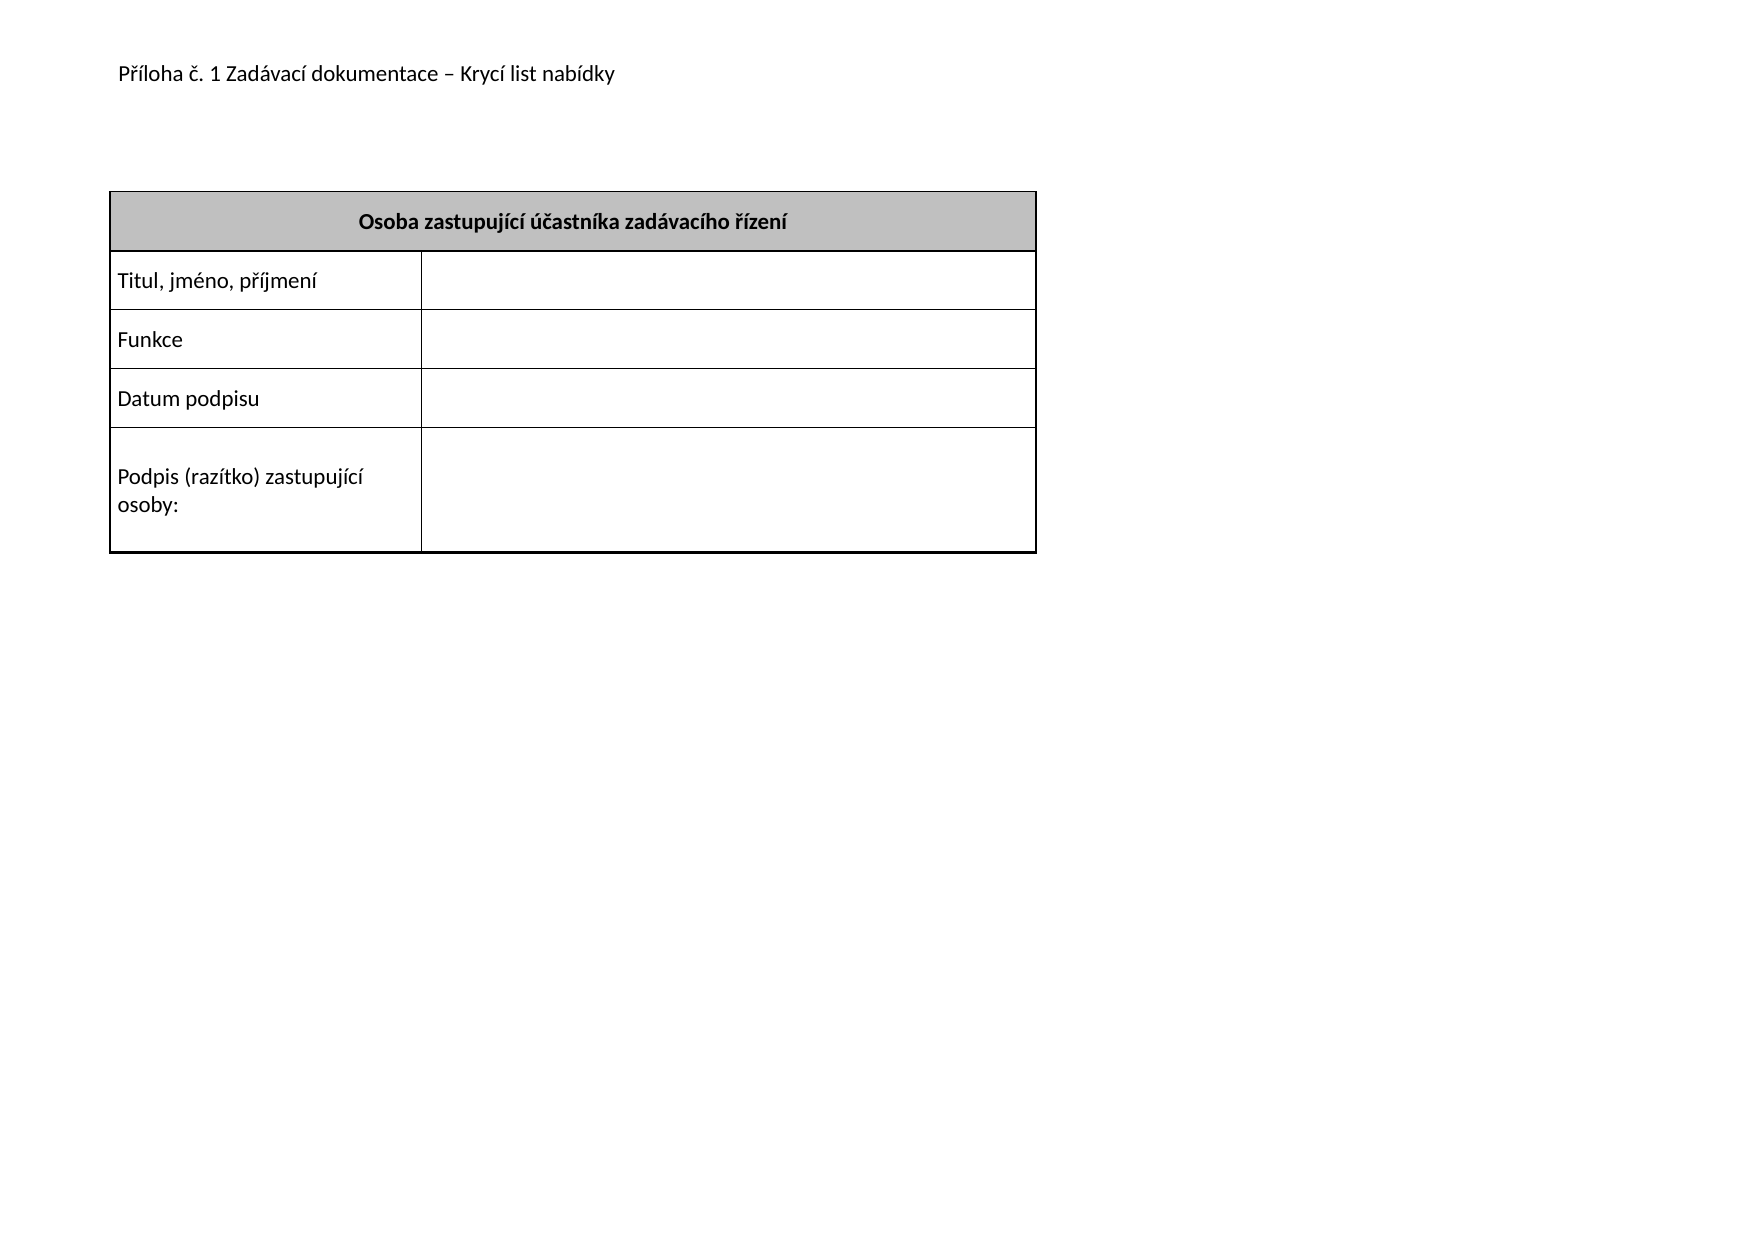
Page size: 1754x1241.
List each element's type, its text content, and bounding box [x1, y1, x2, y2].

table_cell Funkce [111, 310, 421, 368]
table_cell [422, 369, 1035, 427]
table_cell [422, 310, 1035, 368]
table_cell Titul, jméno, příjmení [111, 252, 421, 309]
table_cell Datum podpisu [111, 369, 421, 427]
table_cell Podpis (razítko) zastupující osoby: [111, 428, 421, 551]
table_cell [422, 428, 1035, 551]
table_cell [422, 252, 1035, 309]
table_header Osoba zastupující účastníka zadávacího řízení [111, 192, 1035, 250]
